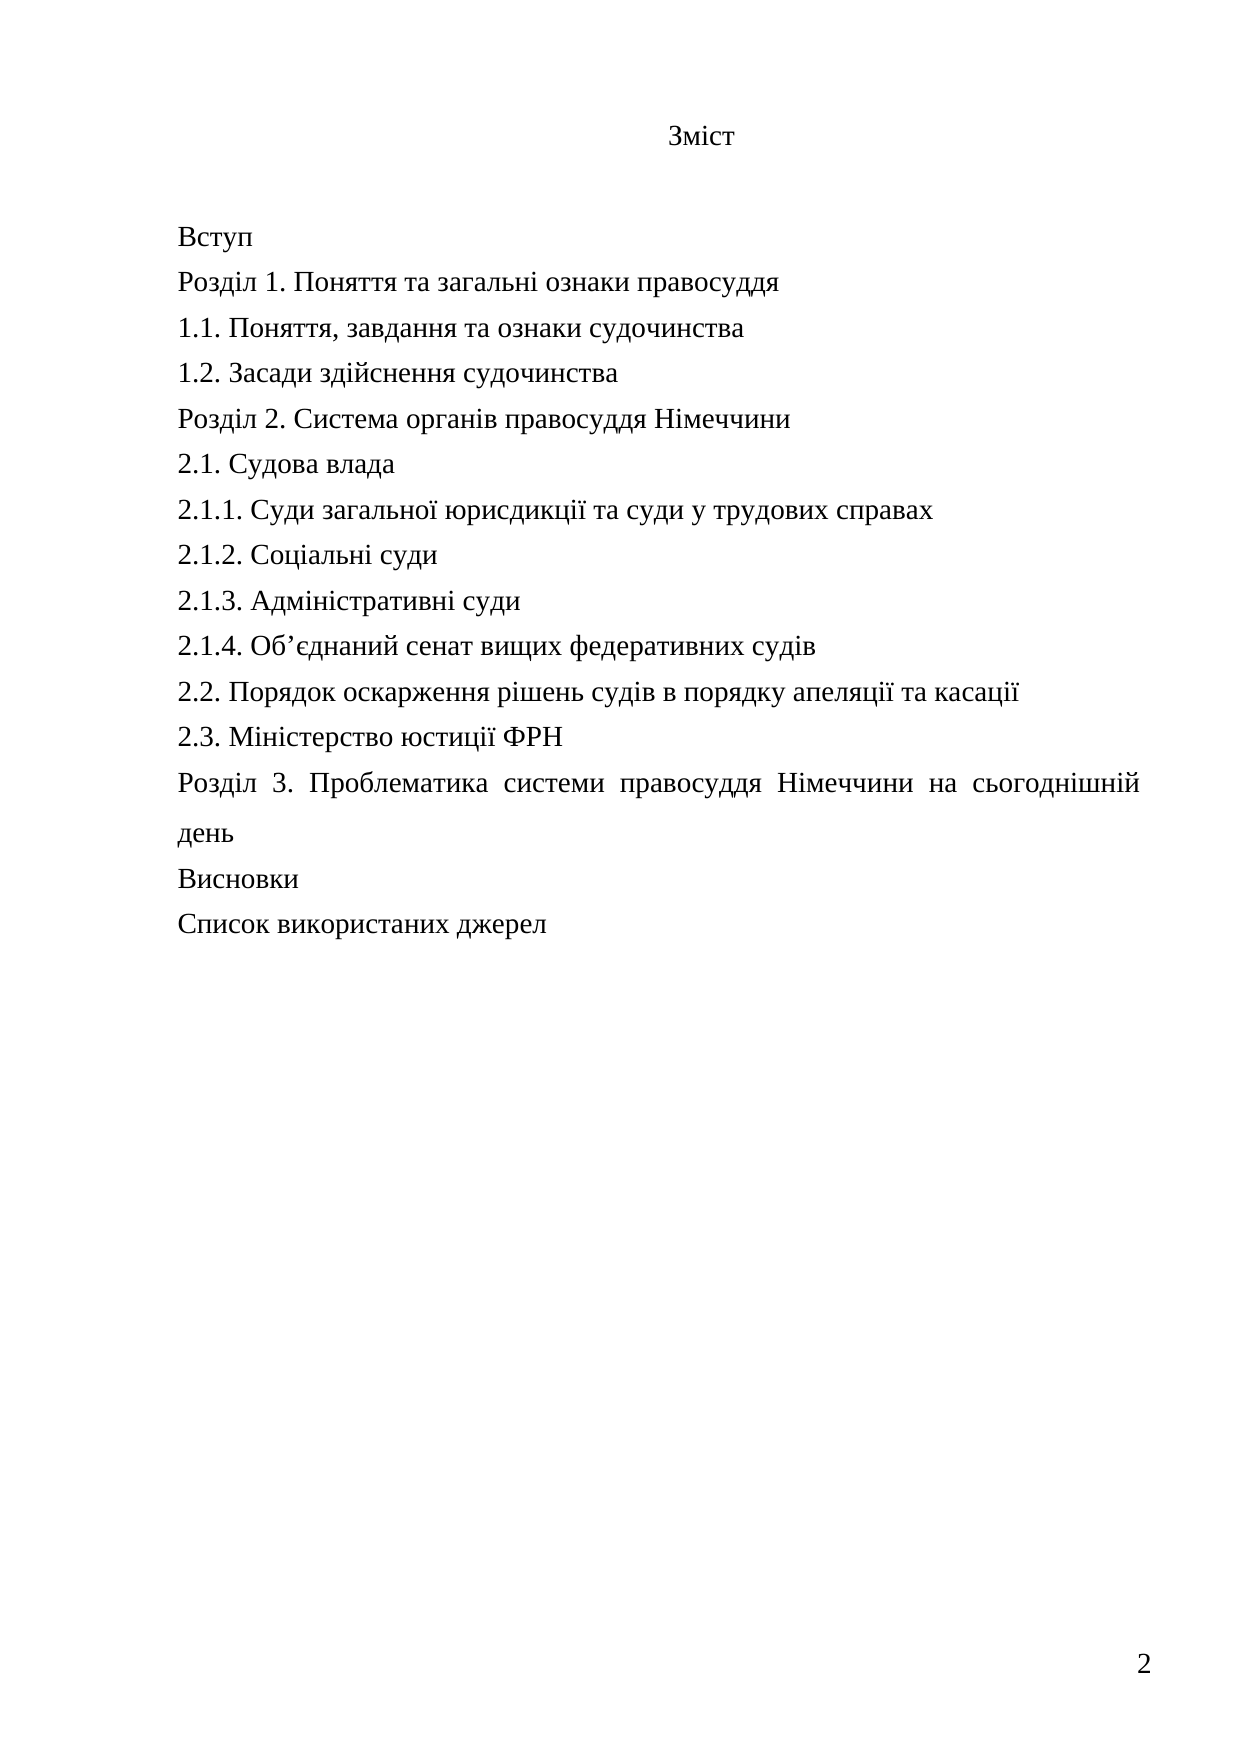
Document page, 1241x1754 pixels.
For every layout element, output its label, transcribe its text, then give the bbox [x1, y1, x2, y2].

table_cell Висновки [166, 861, 1152, 906]
table_cell Список використаних джерел [166, 906, 1152, 952]
table_cell 2.1.1. Суди загальної юрисдикції та суди у трудових справах [166, 492, 1152, 537]
text Зміст [177, 118, 1152, 152]
table_cell 2.2. Порядок оскарження рішень судів в порядку апеляції та касації [166, 674, 1152, 719]
table_cell 2.1.4. Об’єднаний сенат вищих федеративних судів [166, 629, 1152, 674]
table_cell Розділ 3. Проблематика системи правосуддя Німеччини на сьогоднішній день [166, 765, 1152, 861]
table_cell 1.1. Поняття, завдання та ознаки судочинства [166, 310, 1152, 355]
table_cell 2.1.2. Соціальні суди [166, 538, 1152, 583]
table_cell 2.3. Міністерство юстиції ФРН [166, 720, 1152, 765]
table_header Вступ [166, 169, 1152, 264]
table_cell 2.1.3. Адміністративні суди [166, 583, 1152, 628]
table_cell 1.2. Засади здійснення судочинства [166, 355, 1152, 401]
table_cell Розділ 2. Система органів правосуддя Німеччини [166, 401, 1152, 446]
table_cell Розділ 1. Поняття та загальні ознаки правосуддя [166, 264, 1152, 310]
table_cell 2.1. Судова влада [166, 446, 1152, 492]
